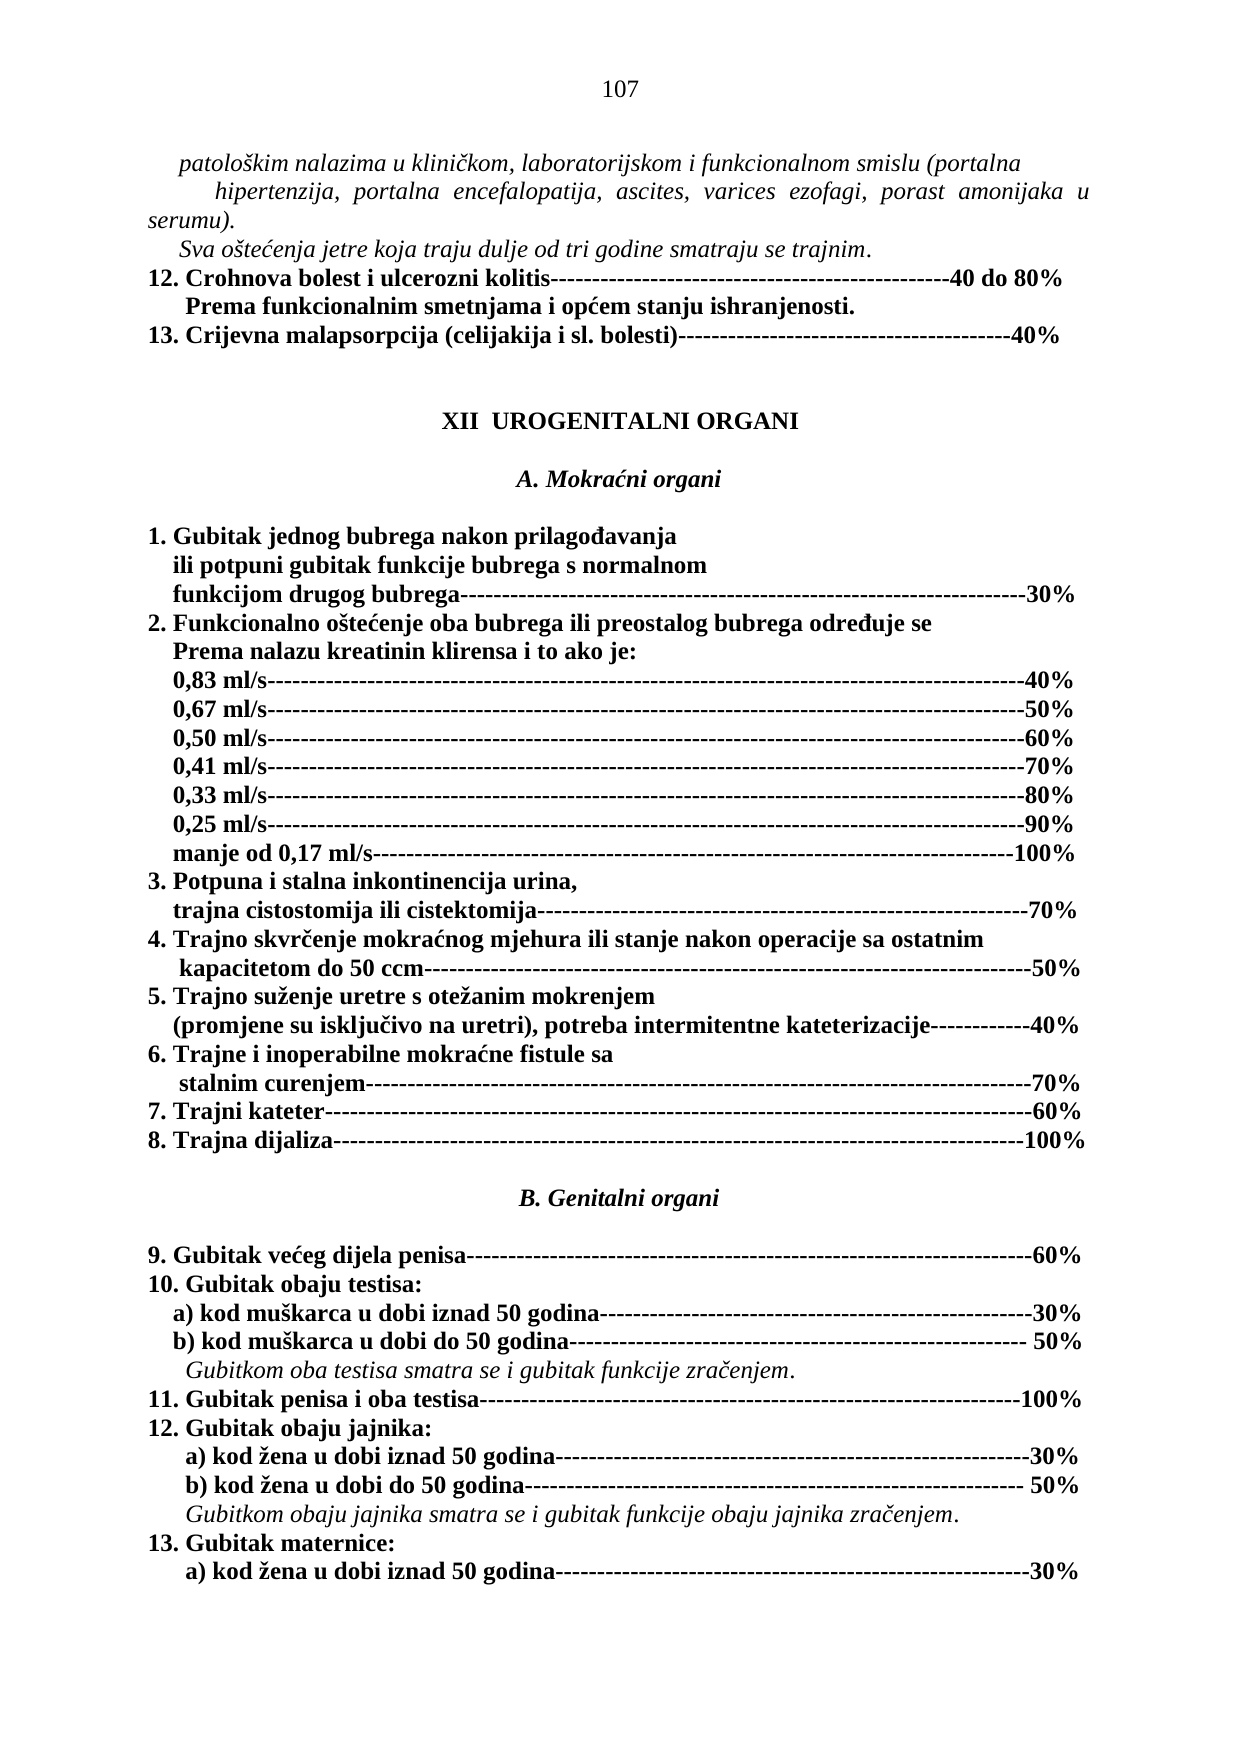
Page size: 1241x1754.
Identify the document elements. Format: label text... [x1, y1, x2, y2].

text 0,41 ml/s-------------------------------------------------------------------------------------------70% [148, 751, 1093, 780]
text 0,25 ml/s-------------------------------------------------------------------------------------------90% [148, 809, 1093, 838]
text 11. Gubitak penisa i oba testisa-----------------------------------------------------------------100% [148, 1384, 1093, 1413]
text 7. Trajni kateter-------------------------------------------------------------------------------------60% [148, 1096, 1093, 1125]
text funkcijom drugog bubrega--------------------------------------------------------------------30% [148, 579, 1093, 608]
text Gubitkom oba testisa smatra se i gubitak funkcije zračenjem. [148, 1355, 1093, 1384]
text 0,33 ml/s-------------------------------------------------------------------------------------------80% [148, 780, 1093, 809]
text stalnim curenjem--------------------------------------------------------------------------------70% [148, 1068, 1093, 1096]
text a) kod muškarca u dobi iznad 50 godina----------------------------------------------------30% [148, 1298, 1093, 1326]
text XII UROGENITALNI ORGANI [148, 406, 1093, 435]
text 4. Trajno skvrčenje mokraćnog mjehura ili stanje nakon operacije sa ostatnim [148, 924, 1093, 953]
text 5. Trajno suženje uretre s otežanim mokrenjem [148, 981, 1093, 1010]
text 10. Gubitak obaju testisa: [148, 1269, 1093, 1298]
text Sva oštećenja jetre koja traju dulje od tri godine smatraju se trajnim. [148, 234, 1093, 263]
text 13. Gubitak maternice: [148, 1528, 1093, 1556]
text 13. Crijevna malapsorpcija (celijakija i sl. bolesti)----------------------------------------40% [148, 320, 1093, 349]
text 9. Gubitak većeg dijela penisa--------------------------------------------------------------------60% [148, 1240, 1093, 1269]
text 0,83 ml/s-------------------------------------------------------------------------------------------40% [148, 665, 1093, 694]
text (promjene su isključivo na uretri), potreba intermitentne kateterizacije------------40% [148, 1010, 1093, 1039]
text Prema funkcionalnim smetnjama i općem stanju ishranjenosti. [148, 291, 1093, 320]
text 0,67 ml/s-------------------------------------------------------------------------------------------50% [148, 694, 1093, 723]
text 8. Trajna dijaliza-----------------------------------------------------------------------------------100% [148, 1125, 1093, 1154]
text manje od 0,17 ml/s-----------------------------------------------------------------------------100% [148, 838, 1093, 866]
text kapacitetom do 50 ccm-------------------------------------------------------------------------50% [148, 953, 1093, 981]
text hipertenzija, portalna encefalopatija, ascites, varices ezofagi, porast amonijaka u serumu). [148, 176, 1093, 234]
text 12. Gubitak obaju jajnika: [148, 1413, 1093, 1441]
text 1. Gubitak jednog bubrega nakon prilagođavanja [148, 521, 1093, 550]
text 3. Potpuna i stalna inkontinencija urina, [148, 866, 1093, 895]
text a) kod žena u dobi iznad 50 godina---------------------------------------------------------30% [148, 1441, 1093, 1470]
text Prema nalazu kreatinin klirensa i to ako je: [148, 636, 1093, 665]
text Gubitkom obaju jajnika smatra se i gubitak funkcije obaju jajnika zračenjem. [148, 1499, 1093, 1528]
text ili potpuni gubitak funkcije bubrega s normalnom [148, 550, 1093, 579]
text patološkim nalazima u kliničkom, laboratorijskom i funkcionalnom smislu (portalna [148, 148, 1093, 176]
text 6. Trajne i inoperabilne mokraćne fistule sa [148, 1039, 1093, 1068]
text A. Mokraćni organi [148, 464, 1093, 493]
text B. Genitalni organi [148, 1183, 1093, 1211]
text 2. Funkcionalno oštećenje oba bubrega ili preostalog bubrega određuje se [148, 608, 1093, 636]
text 12. Crohnova bolest i ulcerozni kolitis------------------------------------------------40 do 80% [148, 263, 1093, 291]
text a) kod žena u dobi iznad 50 godina---------------------------------------------------------30% [148, 1556, 1093, 1585]
text b) kod muškarca u dobi do 50 godina------------------------------------------------------- 50% [148, 1326, 1093, 1355]
text 0,50 ml/s-------------------------------------------------------------------------------------------60% [148, 723, 1093, 751]
text b) kod žena u dobi do 50 godina------------------------------------------------------------ 50% [148, 1470, 1093, 1499]
text trajna cistostomija ili cistektomija-----------------------------------------------------------70% [148, 895, 1093, 924]
